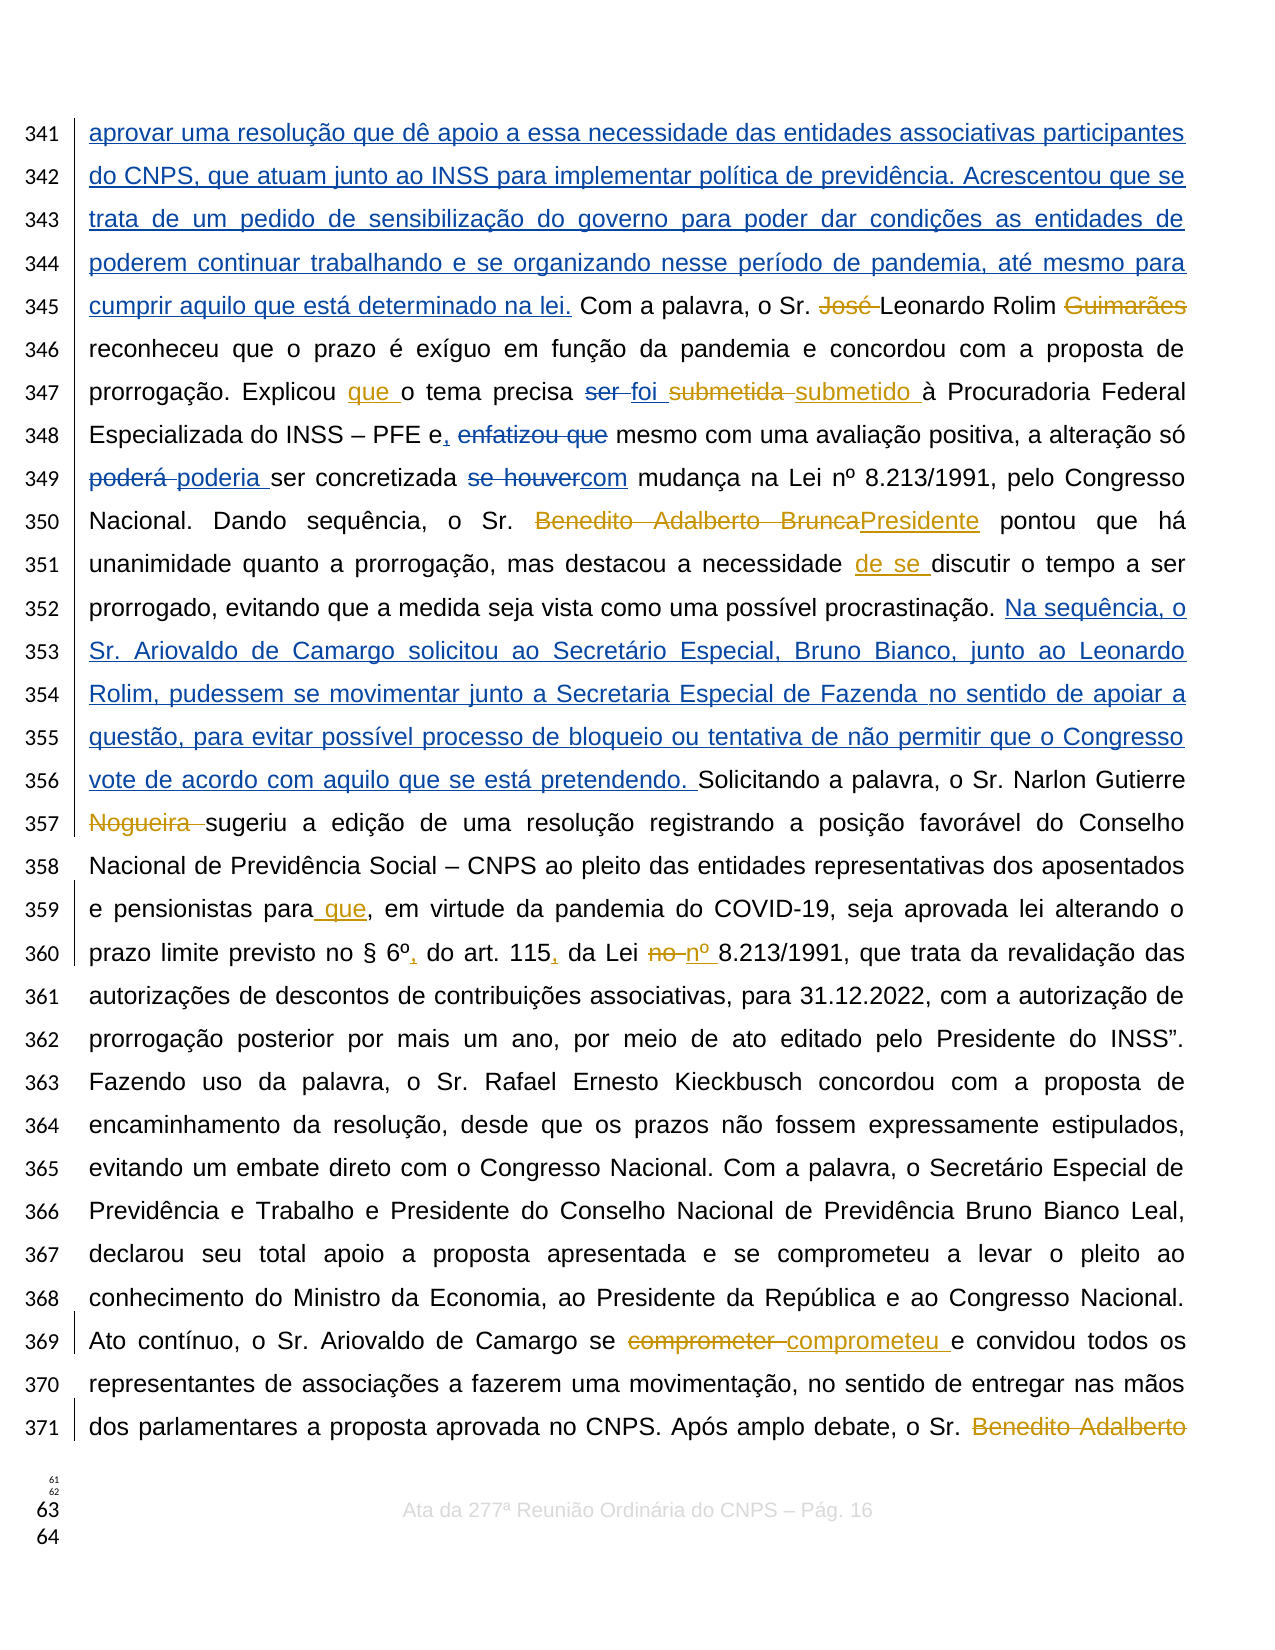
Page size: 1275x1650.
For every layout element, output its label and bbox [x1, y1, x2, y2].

text [89, 705, 1186, 1441]
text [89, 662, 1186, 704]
text [89, 274, 1186, 661]
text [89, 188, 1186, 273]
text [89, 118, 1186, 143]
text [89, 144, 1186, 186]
